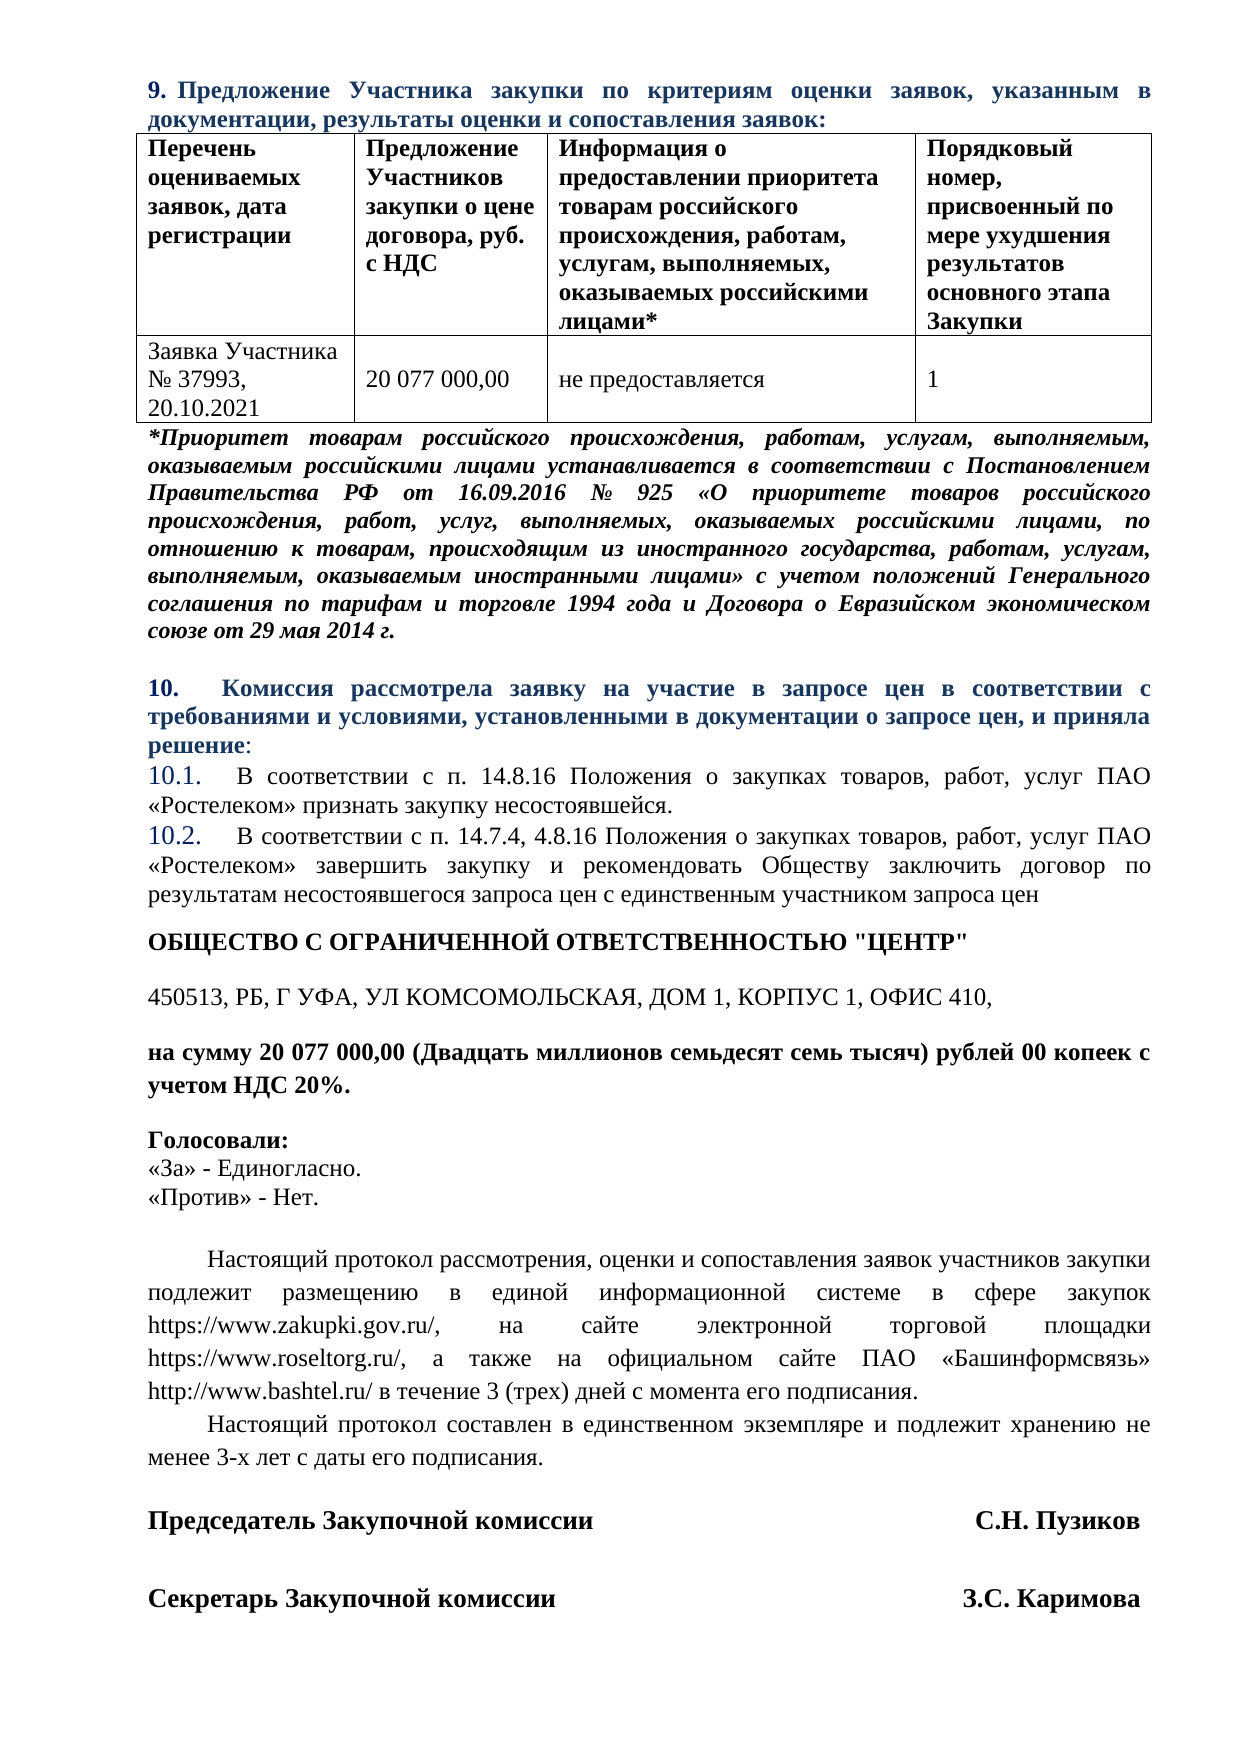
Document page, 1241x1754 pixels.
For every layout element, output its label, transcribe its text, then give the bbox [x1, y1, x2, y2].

table_header Перечень оцениваемых заявок, дата регистрации [137, 134, 354, 335]
text Настоящий протокол составлен в единственном экземпляре и подлежит хранению не менее 3-х лет с даты его подписания. [148, 1409, 1152, 1471]
text *Приоритет товарам российского происхождения, работам, услугам, выполняемым, оказываемым российскими лицами устанавливается в соответствии с Постановлением Правительства РФ от 16.09.2016 № 925 «О приоритете товаров российского происхождения, работ, услуг, выполняемых, оказываемых российскими лицами, по отношению к товарам, происходящим из иностранного государства, работам, услугам, выполняемым, оказываемым иностранными лицами» с учетом положений Генерального соглашения по тарифам и торговле 1994 года и Договора о Евразийском экономическом союзе от 29 мая 2014 г. [148, 423, 1152, 644]
table_cell Секретарь Закупочной комиссии [136, 1583, 753, 1676]
text «За» - Единогласно. [148, 1153, 1152, 1182]
text 450513, РБ, Г УФА, УЛ КОМСОМОЛЬСКАЯ, ДОМ 1, КОРПУС 1, ОФИС 410, [148, 982, 1152, 1010]
text «Против» - Нет. [148, 1182, 1152, 1211]
table_header Порядковый номер, присвоенный по мере ухудшения результатов основного этапа Закупки [916, 134, 1151, 335]
list В соответствии с п. 14.8.16 Положения о закупках товаров, работ, услуг ПАО «Ростелеком» признать закупку несостоявшейся. [148, 759, 1152, 819]
table_header Предложение Участников закупки о цене договора, руб. с НДС [355, 134, 547, 335]
table_cell З.С. Каримова [753, 1583, 1152, 1676]
text Голосовали: [148, 1125, 1152, 1153]
table_header С.Н. Пузиков [753, 1504, 1152, 1582]
table_header Информация о предоставлении приоритета товарам российского происхождения, работам, услугам, выполняемых, оказываемых российскими лицами* [548, 134, 915, 335]
text Настоящий протокол рассмотрения, оценки и сопоставления заявок участников закупки подлежит размещению в единой информационной системе в сфере закупок https://www.zakupki.gov.ru/, на сайте электронной торговой площадки https://www.roseltorg.ru/, а также на официальном сайте ПАО «Башинформсвязь» http://www.bashtel.ru/ в течение 3 (трех) дней с момента его подписания. [148, 1244, 1152, 1405]
table_header Председатель Закупочной комиссии [136, 1504, 753, 1582]
text на сумму 20 077 000,00 (Двадцать миллионов семьдесят семь тысяч) рублей 00 копеек с учетом НДС 20%. [148, 1037, 1152, 1098]
list Комиссия рассмотрела заявку на участие в запросе цен в соответствии с требованиями и условиями, установленными в документации о запросе цен, и приняла решение: [148, 673, 1152, 759]
text ОБЩЕСТВО С ОГРАНИЧЕННОЙ ОТВЕТСТВЕННОСТЬЮ "ЦЕНТР" [148, 927, 1152, 955]
table_cell не предоставляется [548, 336, 915, 422]
list В соответствии с п. 14.7.4, 4.8.16 Положения о закупках товаров, работ, услуг ПАО «Ростелеком» завершить закупку и рекомендовать Обществу заключить договор по результатам несостоявшегося запроса цен с единственным участником запроса цен [148, 819, 1152, 907]
list Предложение Участника закупки по критериям оценки заявок, указанным в документации, результаты оценки и сопоставления заявок: [148, 75, 1152, 132]
table_cell Заявка Участника № 37993, 20.10.2021 [137, 336, 354, 422]
table_cell 1 [916, 336, 1151, 422]
table_cell 20 077 000,00 [355, 336, 547, 422]
